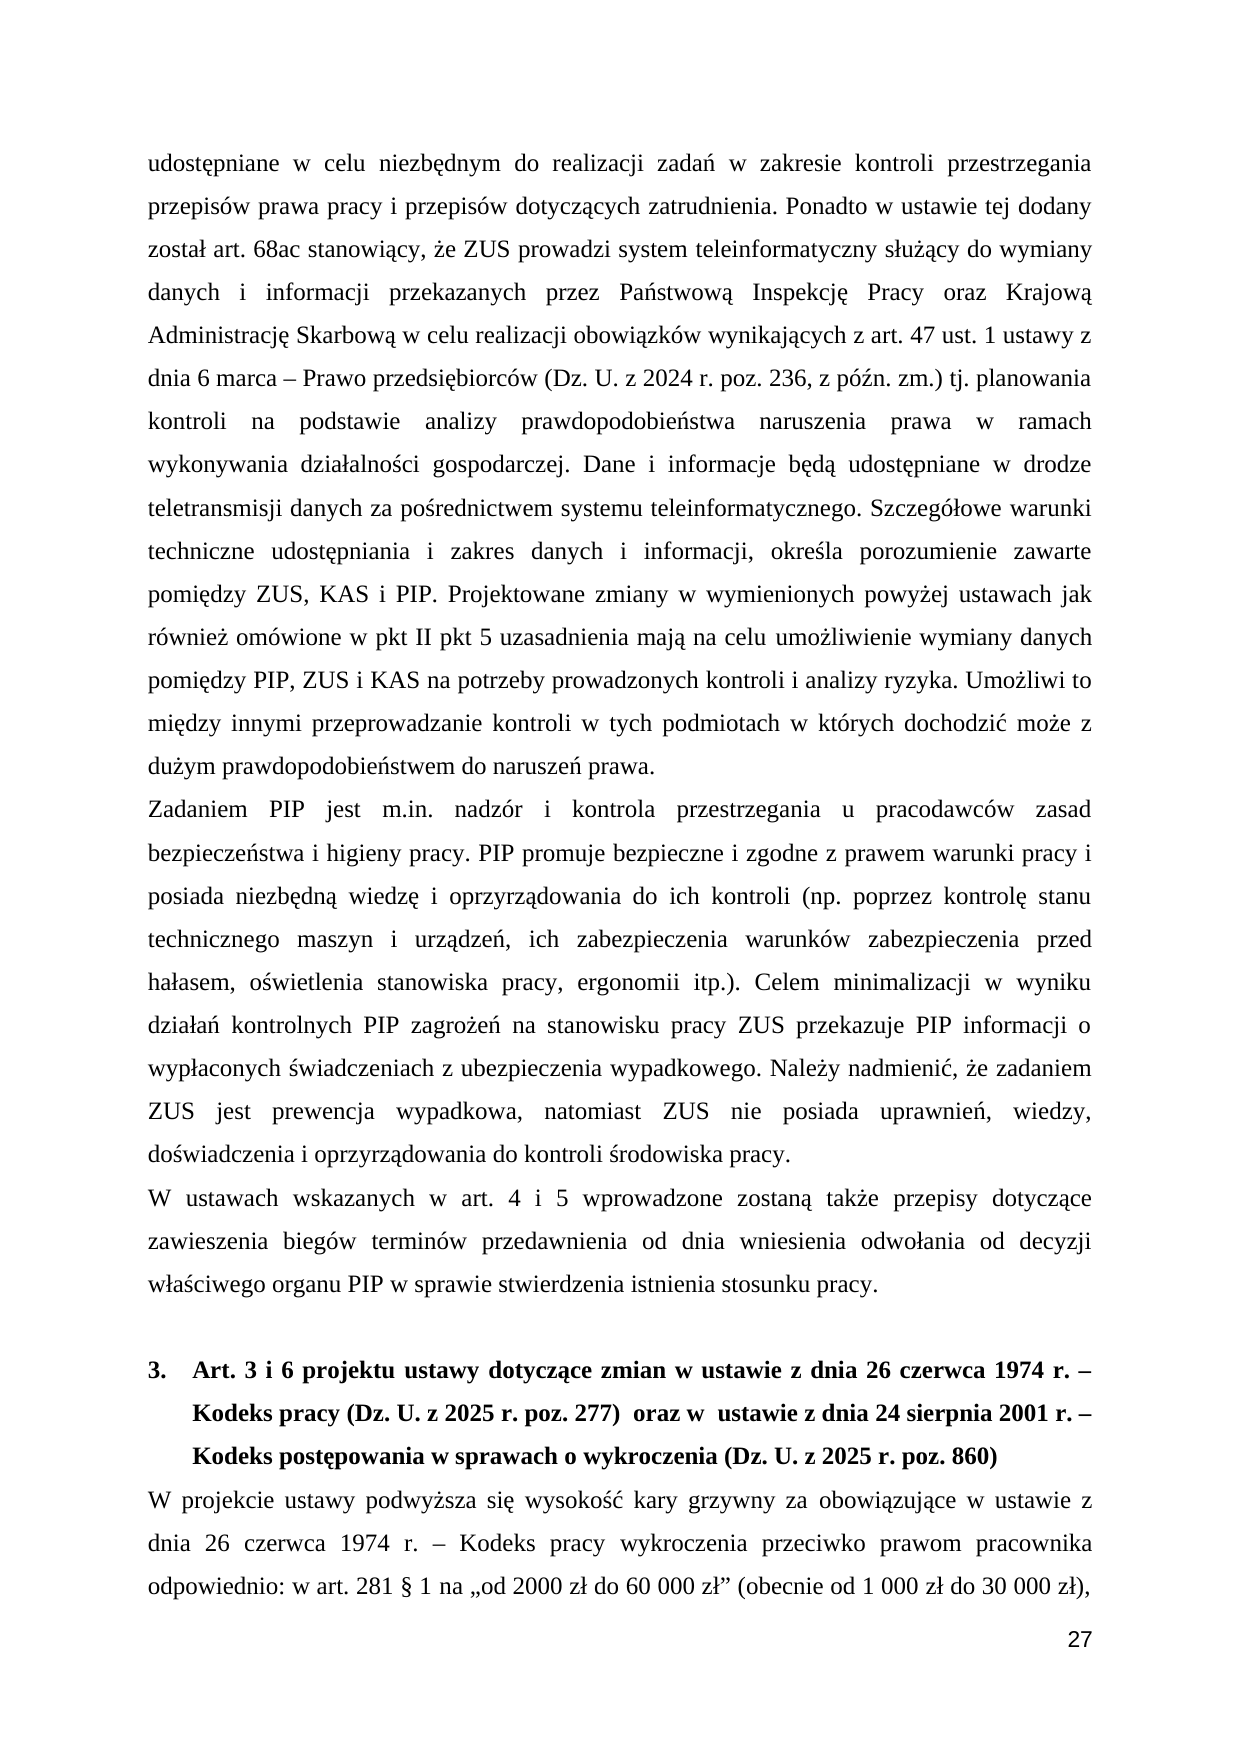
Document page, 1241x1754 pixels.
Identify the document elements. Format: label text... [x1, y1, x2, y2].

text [148, 148, 1093, 780]
list Art. 3 i 6 projektu ustawy dotyczące zmian w ustawie z dnia 26 czerwca 1974 r. – Kodeks pracy (Dz. U. z 2025 r. poz. 277) oraz w ustawie z dnia 24 sierpnia 2001 r. – Kodeks postępowania w sprawach o wykroczenia (Dz. U. z 2025 r. poz. 860) [148, 1355, 1093, 1470]
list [148, 1485, 1093, 1600]
text W ustawach wskazanych w art. 4 i 5 wprowadzone zostaną także przepisy dotyczące zawieszenia biegów terminów przedawnienia od dnia wniesienia odwołania od decyzji właściwego organu PIP w sprawie stwierdzenia istnienia stosunku pracy. [148, 1183, 1093, 1298]
text Zadaniem PIP jest m.in. nadzór i kontrola przestrzegania u pracodawców zasad bezpieczeństwa i higieny pracy. PIP promuje bezpieczne i zgodne z prawem warunki pracy i posiada niezbędną wiedzę i oprzyrządowania do ich kontroli (np. poprzez kontrolę stanu technicznego maszyn i urządzeń, ich zabezpieczenia warunków zabezpieczenia przed hałasem, oświetlenia stanowiska pracy, ergonomii itp.). Celem minimalizacji w wyniku działań kontrolnych PIP zagrożeń na stanowisku pracy ZUS przekazuje PIP informacji o wypłaconych świadczeniach z ubezpieczenia wypadkowego. Należy nadmienić, że zadaniem ZUS jest prewencja wypadkowa, natomiast ZUS nie posiada uprawnień, wiedzy, doświadczenia i oprzyrządowania do kontroli środowiska pracy. [148, 794, 1093, 1168]
